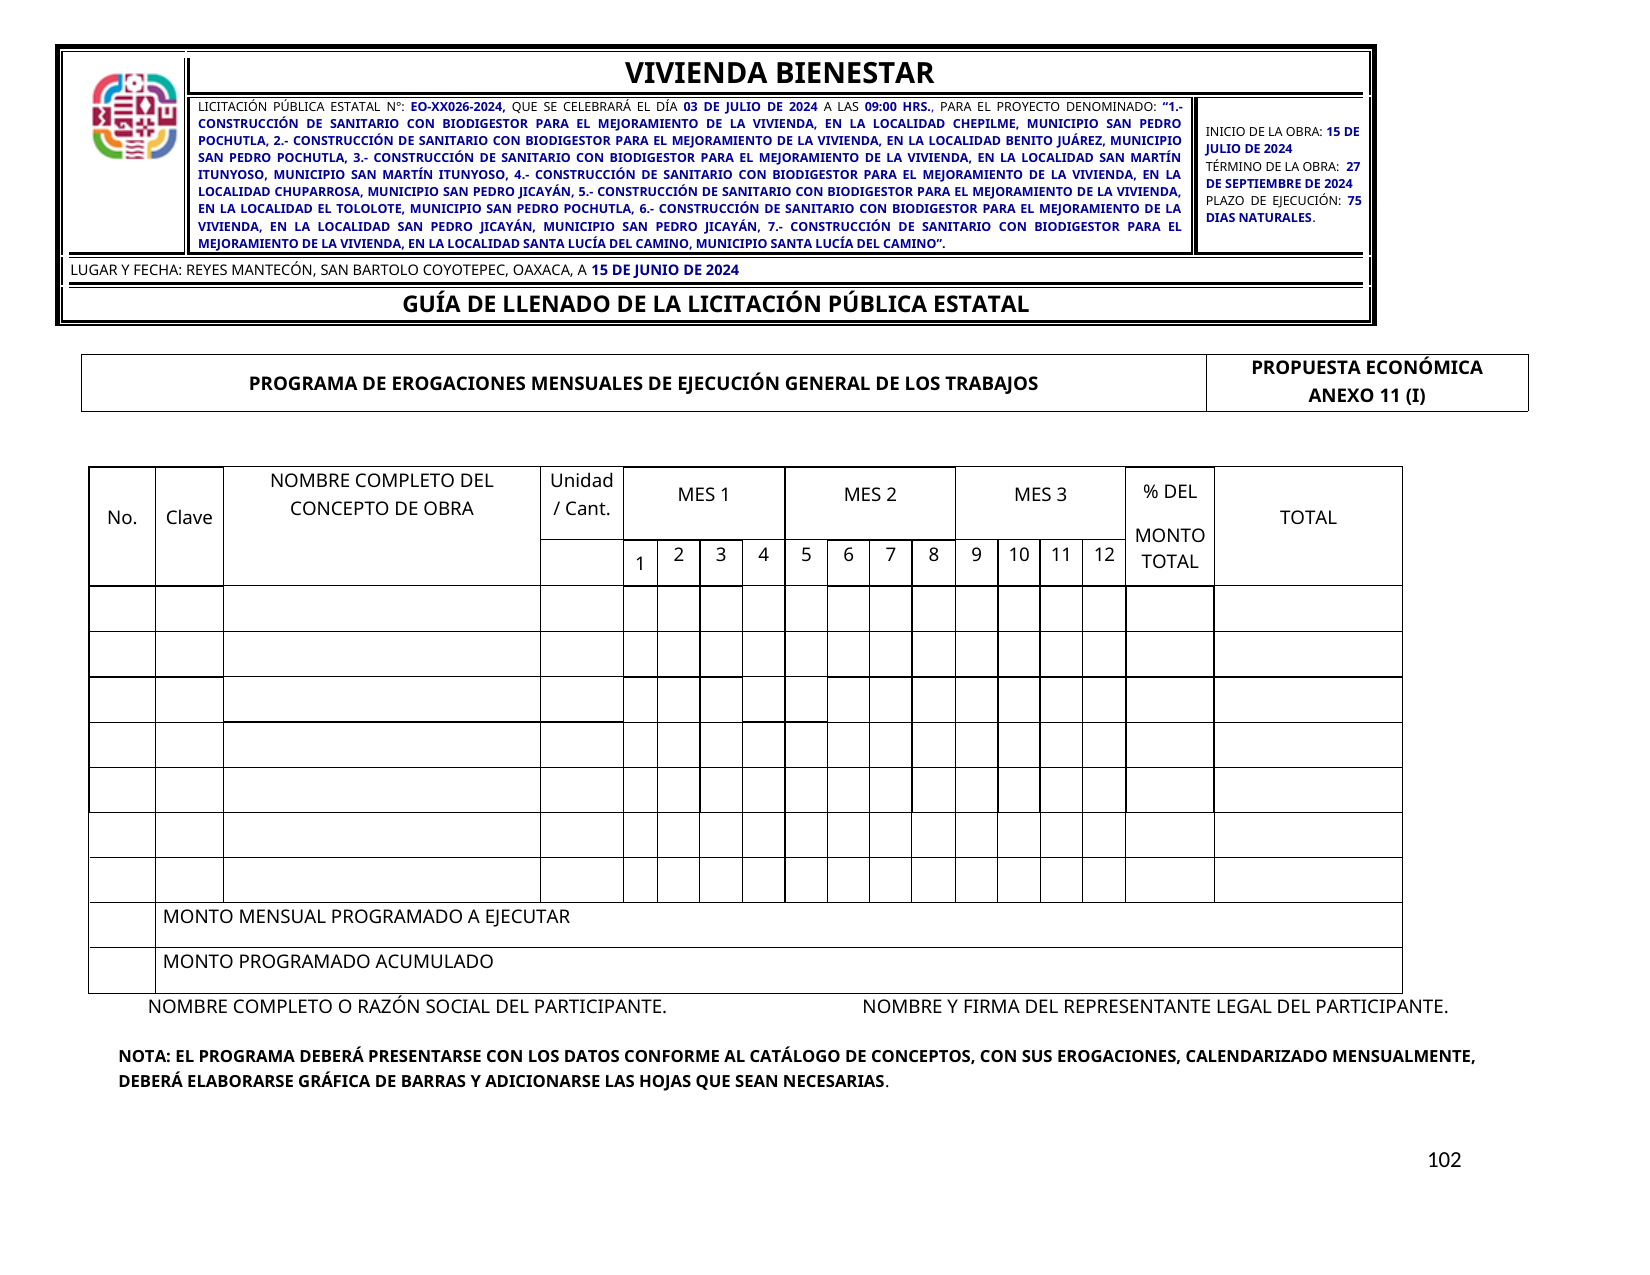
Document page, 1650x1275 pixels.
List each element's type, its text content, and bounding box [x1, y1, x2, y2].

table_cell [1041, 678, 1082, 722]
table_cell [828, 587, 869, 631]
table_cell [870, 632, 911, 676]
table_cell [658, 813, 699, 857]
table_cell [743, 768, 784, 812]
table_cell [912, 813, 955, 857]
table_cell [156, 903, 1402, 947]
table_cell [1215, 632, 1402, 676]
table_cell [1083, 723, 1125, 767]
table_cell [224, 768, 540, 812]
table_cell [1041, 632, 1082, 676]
text NOTA: EL PROGRAMA DEBERÁ PRESENTARSE CON LOS DATOS CONFORME AL CATÁLOGO DE CONCEPTOS, CON SUS EROGACIONES, CALENDARIZADO MENSUALMENTE, DEBERÁ ELABORARSE GRÁFICA DE BARRAS Y ADICIONARSE LAS HOJAS QUE SEAN NECESARIAS. [118, 1045, 1506, 1092]
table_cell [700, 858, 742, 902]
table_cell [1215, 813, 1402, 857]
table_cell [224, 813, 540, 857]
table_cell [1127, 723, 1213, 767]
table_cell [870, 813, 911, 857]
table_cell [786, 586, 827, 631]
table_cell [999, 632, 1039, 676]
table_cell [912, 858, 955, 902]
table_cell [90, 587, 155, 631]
picture [81, 65, 184, 165]
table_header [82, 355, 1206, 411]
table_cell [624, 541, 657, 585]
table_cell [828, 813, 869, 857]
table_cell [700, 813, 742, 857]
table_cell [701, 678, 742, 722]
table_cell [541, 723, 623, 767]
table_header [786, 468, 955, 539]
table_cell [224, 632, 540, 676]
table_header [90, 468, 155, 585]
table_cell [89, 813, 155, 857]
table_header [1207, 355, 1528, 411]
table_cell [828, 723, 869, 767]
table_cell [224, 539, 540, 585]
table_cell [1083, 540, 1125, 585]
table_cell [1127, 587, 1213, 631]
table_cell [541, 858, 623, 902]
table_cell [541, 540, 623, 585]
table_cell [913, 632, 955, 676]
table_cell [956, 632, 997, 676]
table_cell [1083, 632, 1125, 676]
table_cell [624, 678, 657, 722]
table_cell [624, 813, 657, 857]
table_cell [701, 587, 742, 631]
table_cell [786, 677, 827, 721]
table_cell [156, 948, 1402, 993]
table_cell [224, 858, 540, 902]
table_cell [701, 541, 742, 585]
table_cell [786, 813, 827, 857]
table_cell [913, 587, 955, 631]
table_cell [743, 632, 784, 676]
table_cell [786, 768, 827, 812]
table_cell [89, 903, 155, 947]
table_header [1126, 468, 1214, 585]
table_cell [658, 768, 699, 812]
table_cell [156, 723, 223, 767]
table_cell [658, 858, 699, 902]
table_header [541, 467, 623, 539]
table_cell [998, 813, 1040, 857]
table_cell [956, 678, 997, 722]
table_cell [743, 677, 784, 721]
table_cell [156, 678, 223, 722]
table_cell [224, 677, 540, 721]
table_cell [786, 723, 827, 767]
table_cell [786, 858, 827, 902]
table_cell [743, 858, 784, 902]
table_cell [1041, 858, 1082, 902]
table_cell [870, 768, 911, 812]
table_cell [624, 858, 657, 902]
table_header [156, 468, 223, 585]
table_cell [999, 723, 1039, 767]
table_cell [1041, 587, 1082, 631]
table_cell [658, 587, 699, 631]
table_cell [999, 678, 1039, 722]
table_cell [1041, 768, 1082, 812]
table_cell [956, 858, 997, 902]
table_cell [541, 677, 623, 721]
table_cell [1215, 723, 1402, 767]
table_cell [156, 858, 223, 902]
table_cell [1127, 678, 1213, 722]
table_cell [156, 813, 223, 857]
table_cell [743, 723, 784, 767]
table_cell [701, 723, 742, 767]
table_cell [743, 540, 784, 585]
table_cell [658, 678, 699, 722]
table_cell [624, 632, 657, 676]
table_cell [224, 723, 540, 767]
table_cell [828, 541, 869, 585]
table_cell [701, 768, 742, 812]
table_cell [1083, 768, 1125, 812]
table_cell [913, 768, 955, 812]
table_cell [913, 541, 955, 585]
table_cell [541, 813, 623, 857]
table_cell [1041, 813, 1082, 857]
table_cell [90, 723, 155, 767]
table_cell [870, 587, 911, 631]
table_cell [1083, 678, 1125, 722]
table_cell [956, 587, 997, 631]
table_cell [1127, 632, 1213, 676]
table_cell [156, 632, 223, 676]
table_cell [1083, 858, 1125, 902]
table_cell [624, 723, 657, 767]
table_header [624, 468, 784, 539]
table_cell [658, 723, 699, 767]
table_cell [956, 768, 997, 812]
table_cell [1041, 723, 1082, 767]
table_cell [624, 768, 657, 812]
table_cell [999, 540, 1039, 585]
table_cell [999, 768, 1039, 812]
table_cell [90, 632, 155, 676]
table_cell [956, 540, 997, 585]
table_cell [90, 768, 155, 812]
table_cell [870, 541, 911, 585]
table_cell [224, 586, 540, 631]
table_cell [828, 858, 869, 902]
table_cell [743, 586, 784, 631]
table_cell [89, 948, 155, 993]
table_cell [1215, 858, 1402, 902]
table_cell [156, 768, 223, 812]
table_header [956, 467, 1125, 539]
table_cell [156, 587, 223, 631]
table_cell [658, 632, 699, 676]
text NOMBRE COMPLETO O RAZÓN SOCIAL DEL PARTICIPANTE. NOMBRE Y FIRMA DEL REPRESENTANTE LEGAL DEL PARTICIPANTE. [148, 994, 1567, 1019]
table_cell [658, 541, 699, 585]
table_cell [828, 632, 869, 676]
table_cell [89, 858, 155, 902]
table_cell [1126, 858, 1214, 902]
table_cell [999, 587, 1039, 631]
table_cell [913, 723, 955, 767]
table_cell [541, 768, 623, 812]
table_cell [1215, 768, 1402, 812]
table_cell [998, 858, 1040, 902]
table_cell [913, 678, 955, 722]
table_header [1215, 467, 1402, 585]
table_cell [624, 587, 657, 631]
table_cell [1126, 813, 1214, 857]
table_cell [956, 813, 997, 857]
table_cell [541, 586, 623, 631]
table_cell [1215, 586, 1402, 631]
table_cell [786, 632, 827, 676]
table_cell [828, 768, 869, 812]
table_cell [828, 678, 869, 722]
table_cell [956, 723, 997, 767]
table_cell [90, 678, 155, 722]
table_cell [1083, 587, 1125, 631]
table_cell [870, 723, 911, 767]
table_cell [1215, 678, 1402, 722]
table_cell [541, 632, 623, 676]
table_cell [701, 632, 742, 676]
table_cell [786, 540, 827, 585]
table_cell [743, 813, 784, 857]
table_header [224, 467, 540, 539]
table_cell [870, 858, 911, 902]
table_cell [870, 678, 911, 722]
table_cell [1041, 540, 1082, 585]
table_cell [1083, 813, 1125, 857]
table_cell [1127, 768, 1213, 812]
